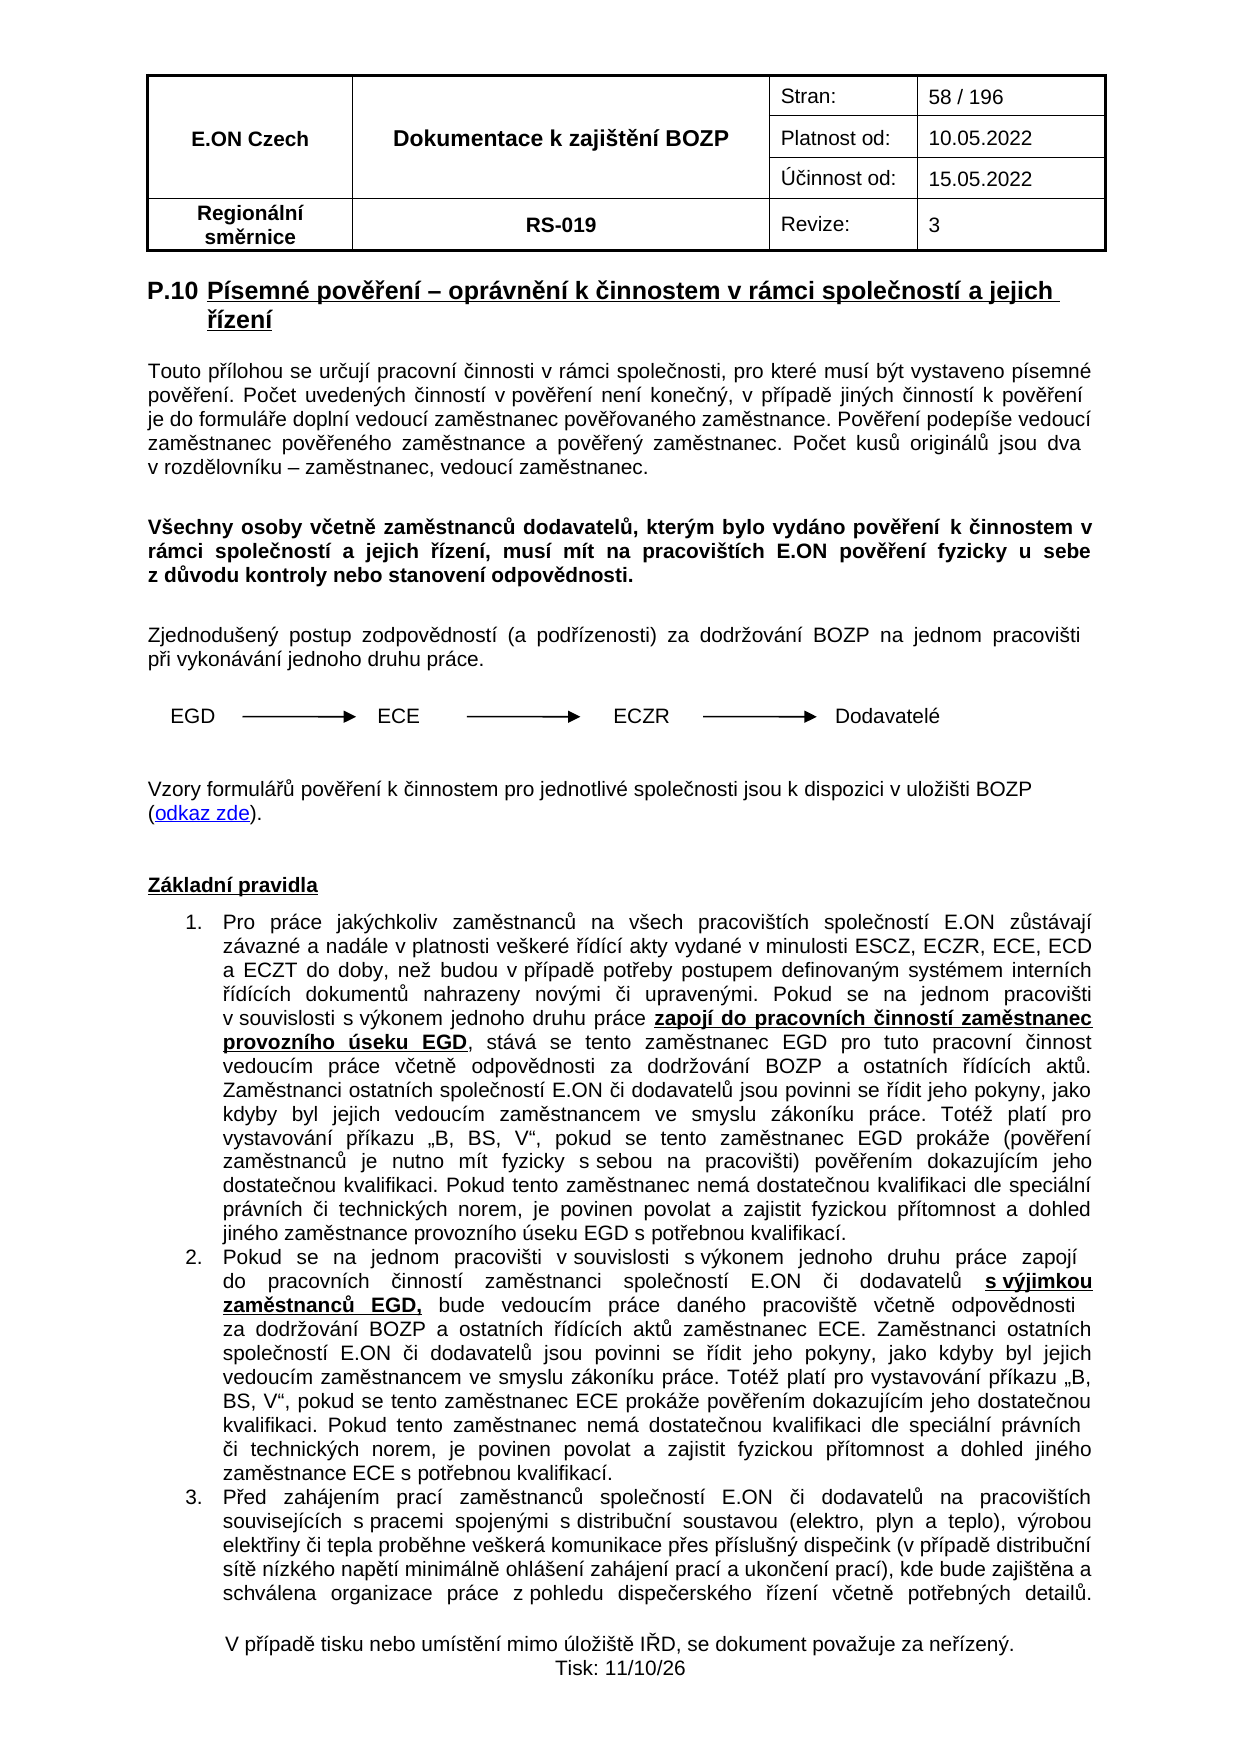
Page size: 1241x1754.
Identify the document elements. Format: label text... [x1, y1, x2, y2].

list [185, 1485, 1092, 1604]
text Písemné pověření – oprávnění k činnostem v rámci společností a jejich řízení [147, 276, 1092, 334]
title Vzory formulářů pověření k činnostem pro jednotlivé společnosti jsou k dispozici v uložišti BOZP (odkaz zde). [148, 776, 1092, 824]
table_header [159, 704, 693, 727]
text Zjednodušený postup zodpovědností (a podřízenosti) za dodržování BOZP na jednom pracovišti při vykonávání jednoho druhu práce. [148, 623, 1092, 671]
title Základní pravidla [148, 873, 1092, 897]
list Pokud se na jednom pracovišti v souvislosti s výkonem jednoho druhu práce zapojí do pracovních činností zaměstnanci společností E.ON či dodavatelů s výjimkou zaměstnanců EGD, bude vedoucím práce daného pracoviště včetně odpovědnosti za dodržování BOZP a ostatních řídících aktů zaměstnanec ECE. Zaměstnanci ostatních společností E.ON či dodavatelů jsou povinni se řídit jeho pokyny, jako kdyby byl jejich vedoucím zaměstnancem ve smyslu zákoníku práce. Totéž platí pro vystavování příkazu „B, BS, V“, pokud se tento zaměstnanec ECE prokáže pověřením dokazujícím jeho dostatečnou kvalifikaci. Pokud tento zaměstnanec nemá dostatečnou kvalifikaci dle speciální právních či technických norem, je povinen povolat a zajistit fyzickou přítomnost a dohled jiného zaměstnance ECE s potřebnou kvalifikací. [185, 1245, 1092, 1485]
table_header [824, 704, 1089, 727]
list Pro práce jakýchkoliv zaměstnanců na všech pracovištích společností E.ON zůstávají závazné a nadále v platnosti veškeré řídící akty vydané v minulosti ESCZ, ECZR, ECE, ECD a ECZT do doby, než budou v případě potřeby postupem definovaným systémem interních řídících dokumentů nahrazeny novými či upravenými. Pokud se na jednom pracovišti v souvislosti s výkonem jednoho druhu práce zapojí do pracovních činností zaměstnanec provozního úseku EGD, stává se tento zaměstnanec EGD pro tuto pracovní činnost vedoucím práce včetně odpovědnosti za dodržování BOZP a ostatních řídících aktů. Zaměstnanci ostatních společností E.ON či dodavatelů jsou povinni se řídit jeho pokyny, jako kdyby byl jejich vedoucím zaměstnancem ve smyslu zákoníku práce. Totéž platí pro vystavování příkazu „B, BS, V“, pokud se tento zaměstnanec EGD prokáže (pověření zaměstnanců je nutno mít fyzicky s sebou na pracovišti) pověřením dokazujícím jeho dostatečnou kvalifikaci. Pokud tento zaměstnanec nemá dostatečnou kvalifikaci dle speciální právních či technických norem, je povinen povolat a zajistit fyzickou přítomnost a dohled jiného zaměstnance provozního úseku EGD s potřebnou kvalifikací. [185, 910, 1092, 1245]
text Touto přílohou se určují pracovní činnosti v rámci společnosti, pro které musí být vystaveno písemné pověření. Počet uvedených činností v pověření není konečný, v případě jiných činností k pověření je do formuláře doplní vedoucí zaměstnanec pověřovaného zaměstnance. Pověření podepíše vedoucí zaměstnanec pověřeného zaměstnance a pověřený zaměstnanec. Počet kusů originálů jsou dva v rozdělovníku – zaměstnanec, vedoucí zaměstnanec. [148, 359, 1092, 478]
text Všechny osoby včetně zaměstnanců dodavatelů, kterým bylo vydáno pověření k činnostem v rámci společností a jejich řízení, musí mít na pracovištích E.ON pověření fyzicky u sebe z důvodu kontroly nebo stanovení odpovědnosti. [148, 515, 1092, 587]
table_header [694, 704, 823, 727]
